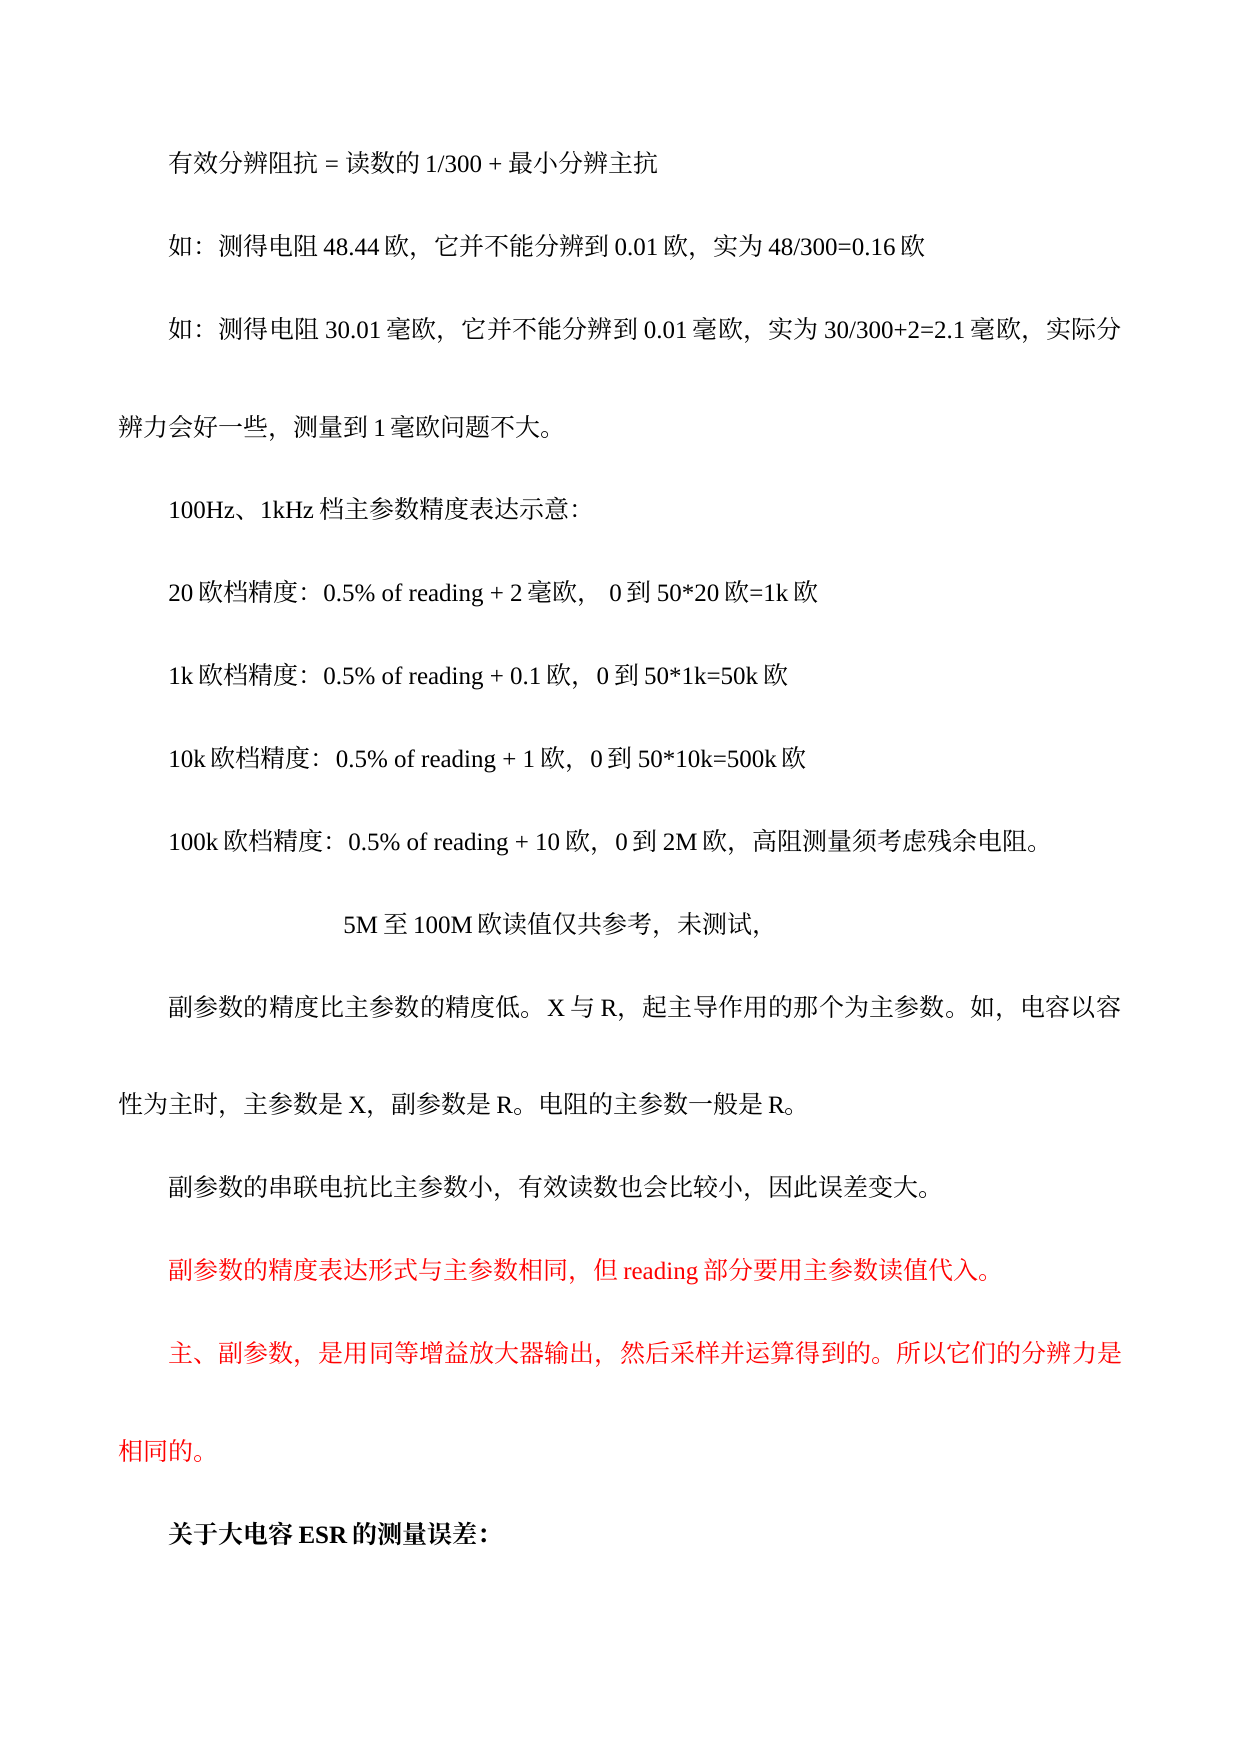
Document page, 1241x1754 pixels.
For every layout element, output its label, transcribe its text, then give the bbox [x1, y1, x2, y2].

text 副参数的精度表达形式与主参数相同，但reading部分要用主参数读值代入。 [118, 1237, 1122, 1302]
text 如：测得电阻48.44欧，它并不能分辨到0.01欧，实为48/300=0.16欧 [118, 212, 1122, 277]
text 至欧读值仅共参考，未测试， [118, 890, 1122, 955]
text 主、副参数，是用同等增益放大器输出，然后采样并运算得到的。所以它们的分辨力是相同的。 [118, 1319, 1122, 1482]
text 1k欧档精度：0.5% of reading + 0.1欧，0到50*1k=50k欧 [118, 642, 1122, 707]
text 10k欧档精度：0.5% of reading + 1欧，0到50*10k=500k欧 [118, 724, 1122, 789]
text 20欧档精度：0.5% of reading + 2毫欧， 0到50*20欧=1k欧 [118, 559, 1122, 624]
text 100k欧档精度：0.5% of reading + 10欧，0到欧，高阻测量须考虑残余电阻。 [118, 807, 1122, 872]
text 关于大电容ESR的测量误差： [118, 1500, 1122, 1565]
text 100Hz、1kHz档主参数精度表达示意： [118, 476, 1122, 541]
text 副参数的精度比主参数的精度低。X与R，起主导作用的那个为主参数。如，电容以容性为主时，主参数是X，副参数是R。电阻的主参数一般是R。 [118, 973, 1122, 1136]
text 副参数的串联电抗比主参数小，有效读数也会比较小，因此误差变大。 [118, 1154, 1122, 1219]
text 有效分辨阻抗 = 读数的1/300 + 最小分辨主抗 [118, 129, 1122, 194]
text 如：测得电阻30.01毫欧，它并不能分辨到0.01毫欧，实为30/300+2=2.1毫欧，实际分辨力会好一些，测量到1毫欧问题不大。 [118, 295, 1122, 458]
